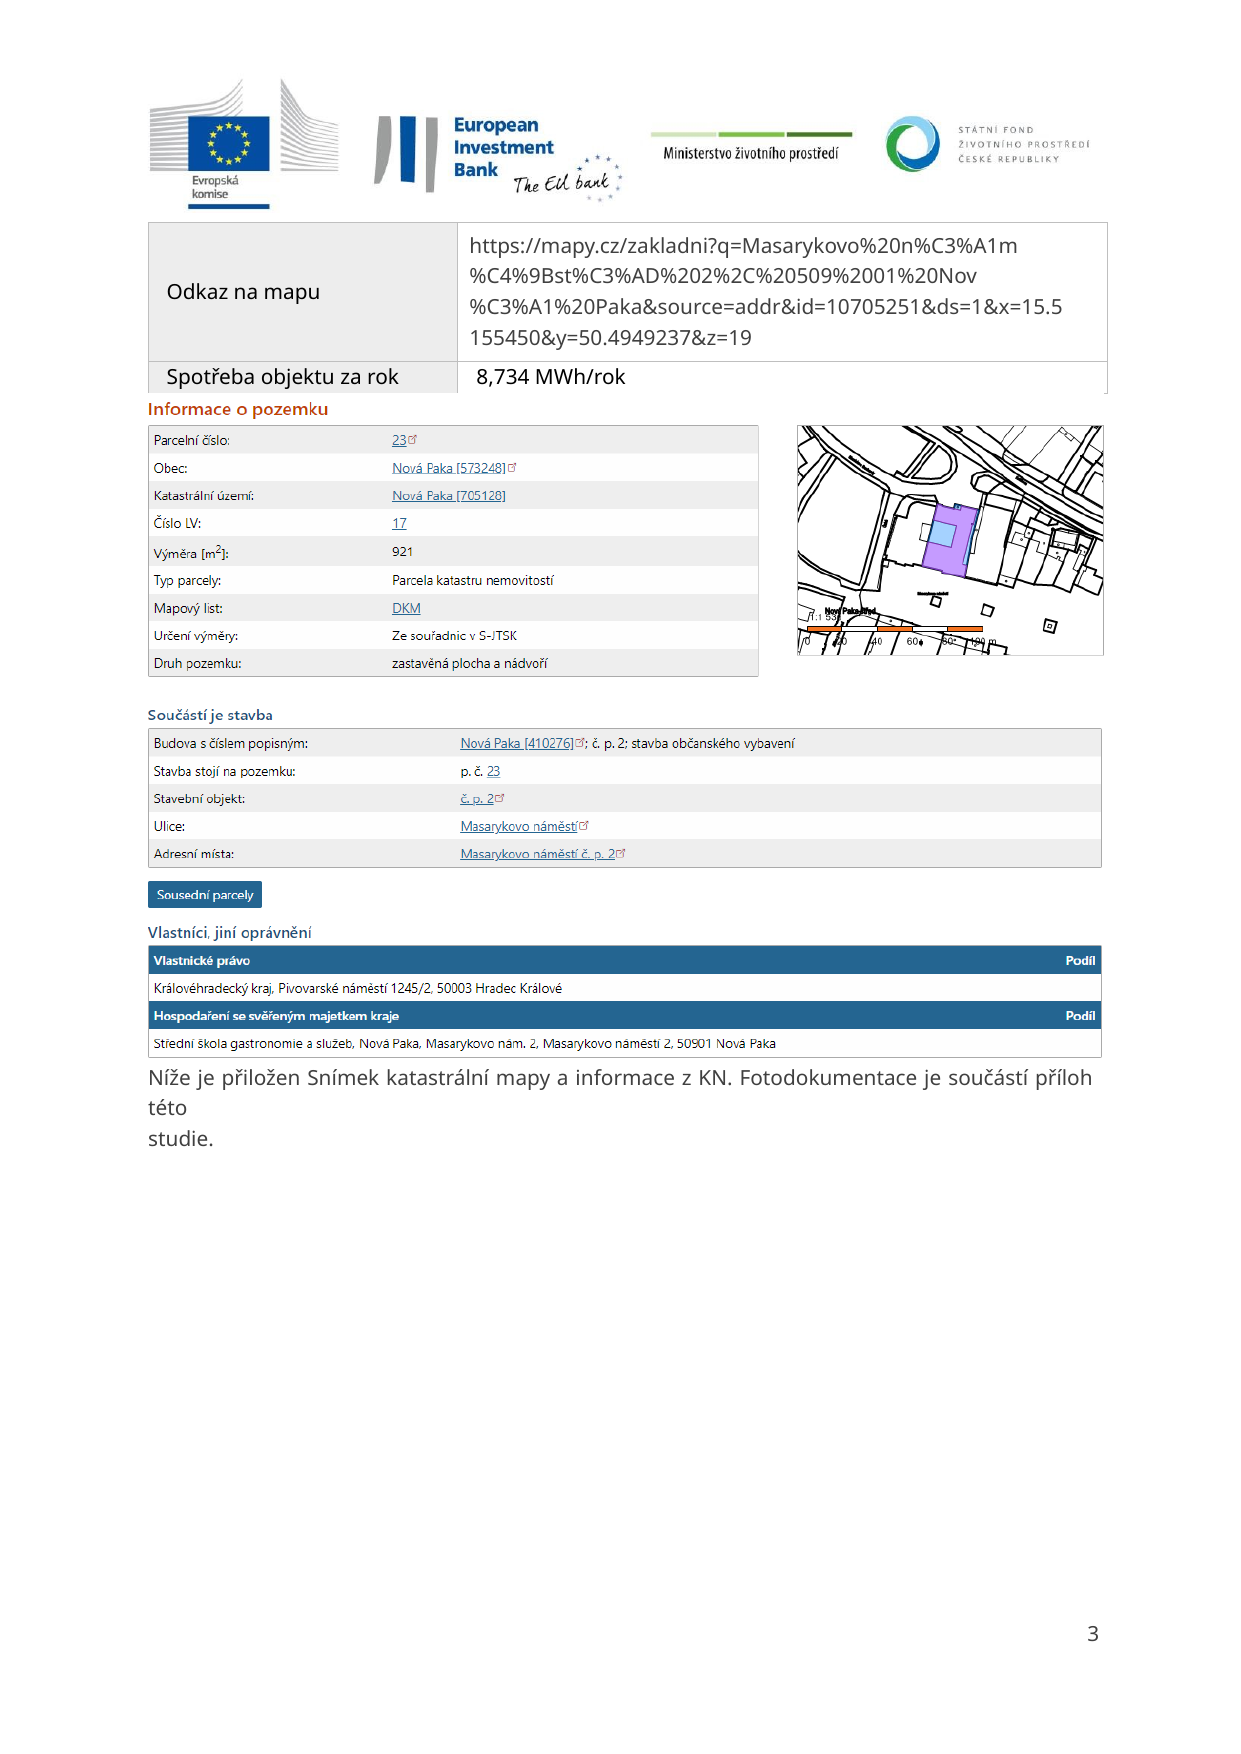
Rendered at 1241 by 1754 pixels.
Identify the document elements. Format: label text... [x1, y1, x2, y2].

text Níže je přiložen Snímek katastrální mapy a informace z KN. Fotodokumentace je součástí příloh této [148, 1063, 1094, 1122]
picture [147, 393, 1104, 1060]
picture [147, 73, 1093, 213]
table_header Odkaz na mapu [149, 223, 457, 361]
table_cell Spotřeba objektu za rok [149, 362, 457, 393]
table_header https://mapy.cz/zakladni?q=Masarykovo%20n%C3%A1m%C4%9Bst%C3%AD%202%2C%20509%2001%20Nov%C3%A1%20Paka&source=addr&id=10705251&ds=1&x=15.5155450&y=50.4949237&z=19 [458, 223, 1107, 361]
text studie. [148, 1124, 1094, 1153]
table_cell 8,734 MWh/rok [458, 362, 1107, 393]
